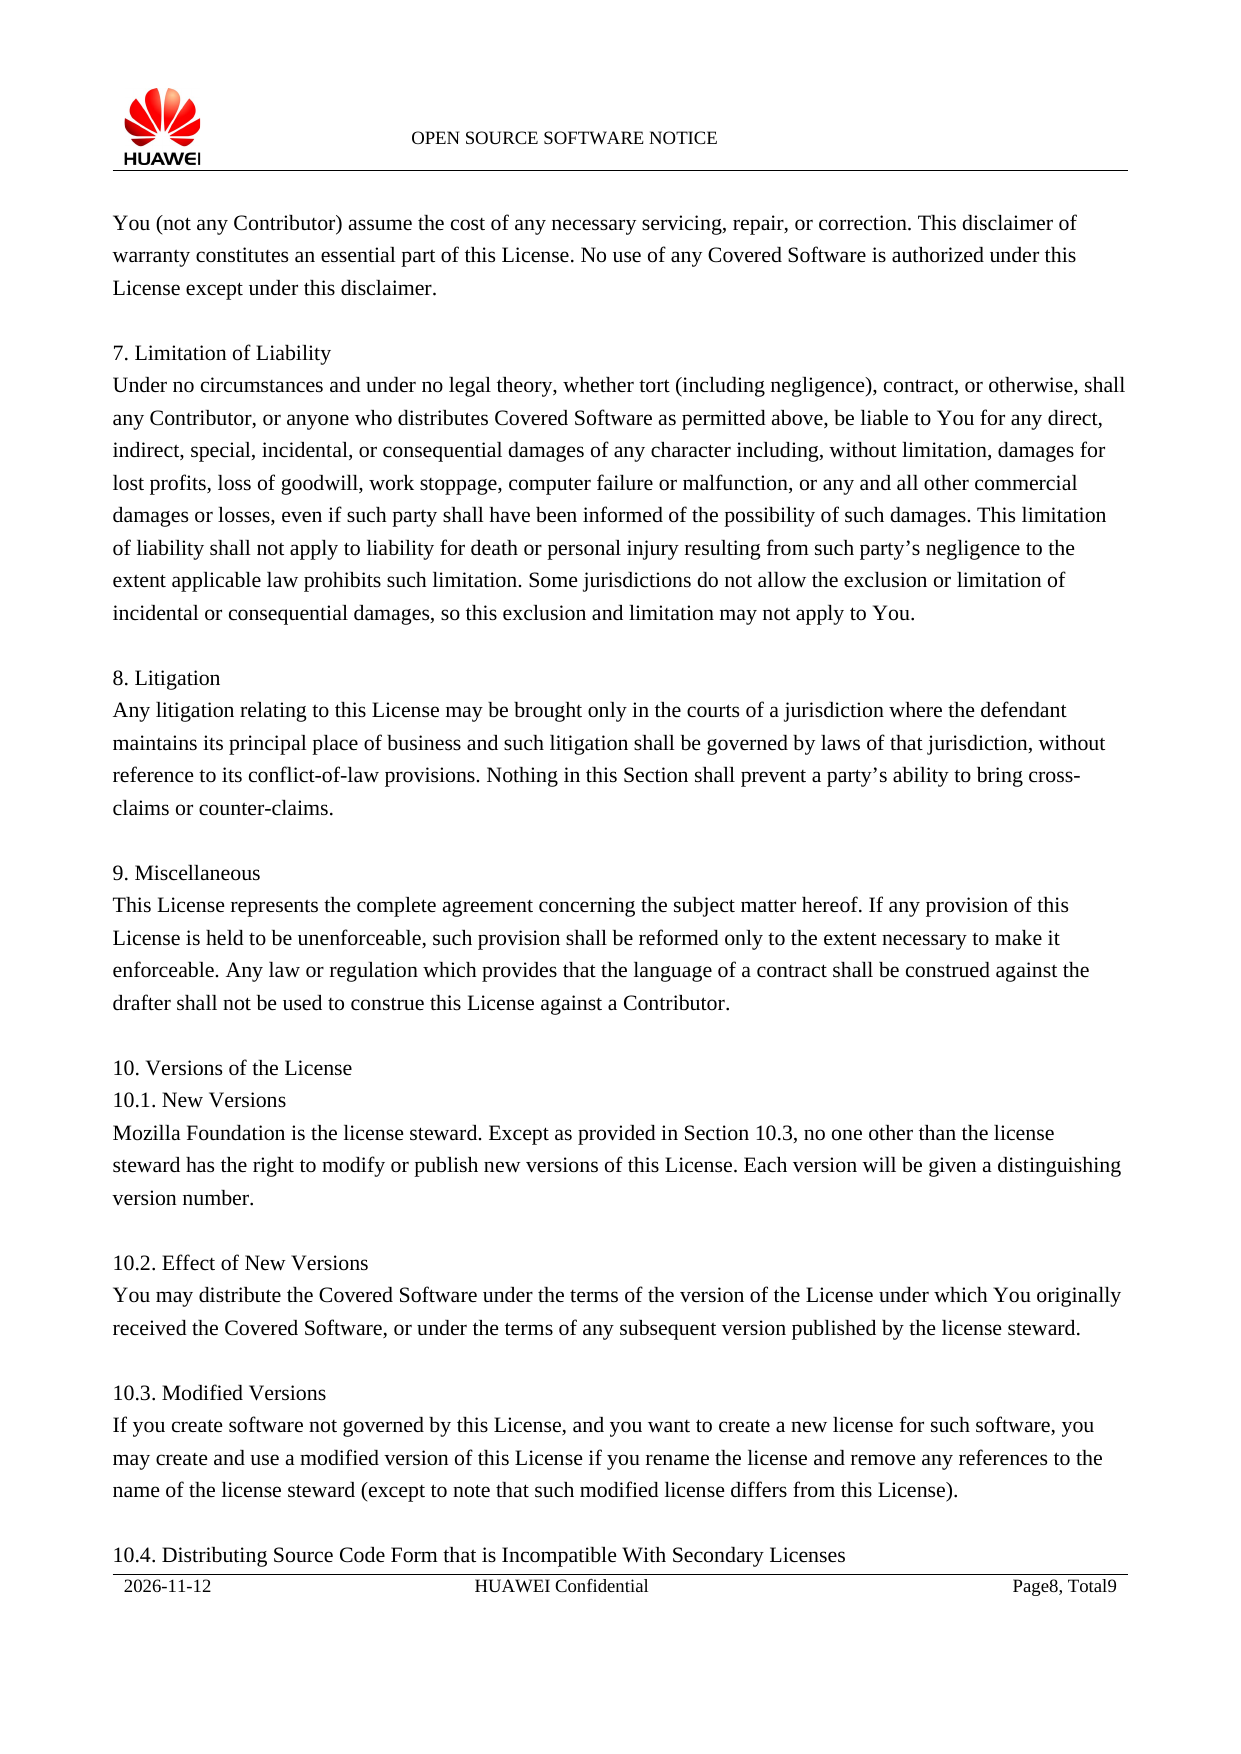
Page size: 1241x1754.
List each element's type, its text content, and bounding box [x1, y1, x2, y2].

picture [124, 88, 201, 165]
